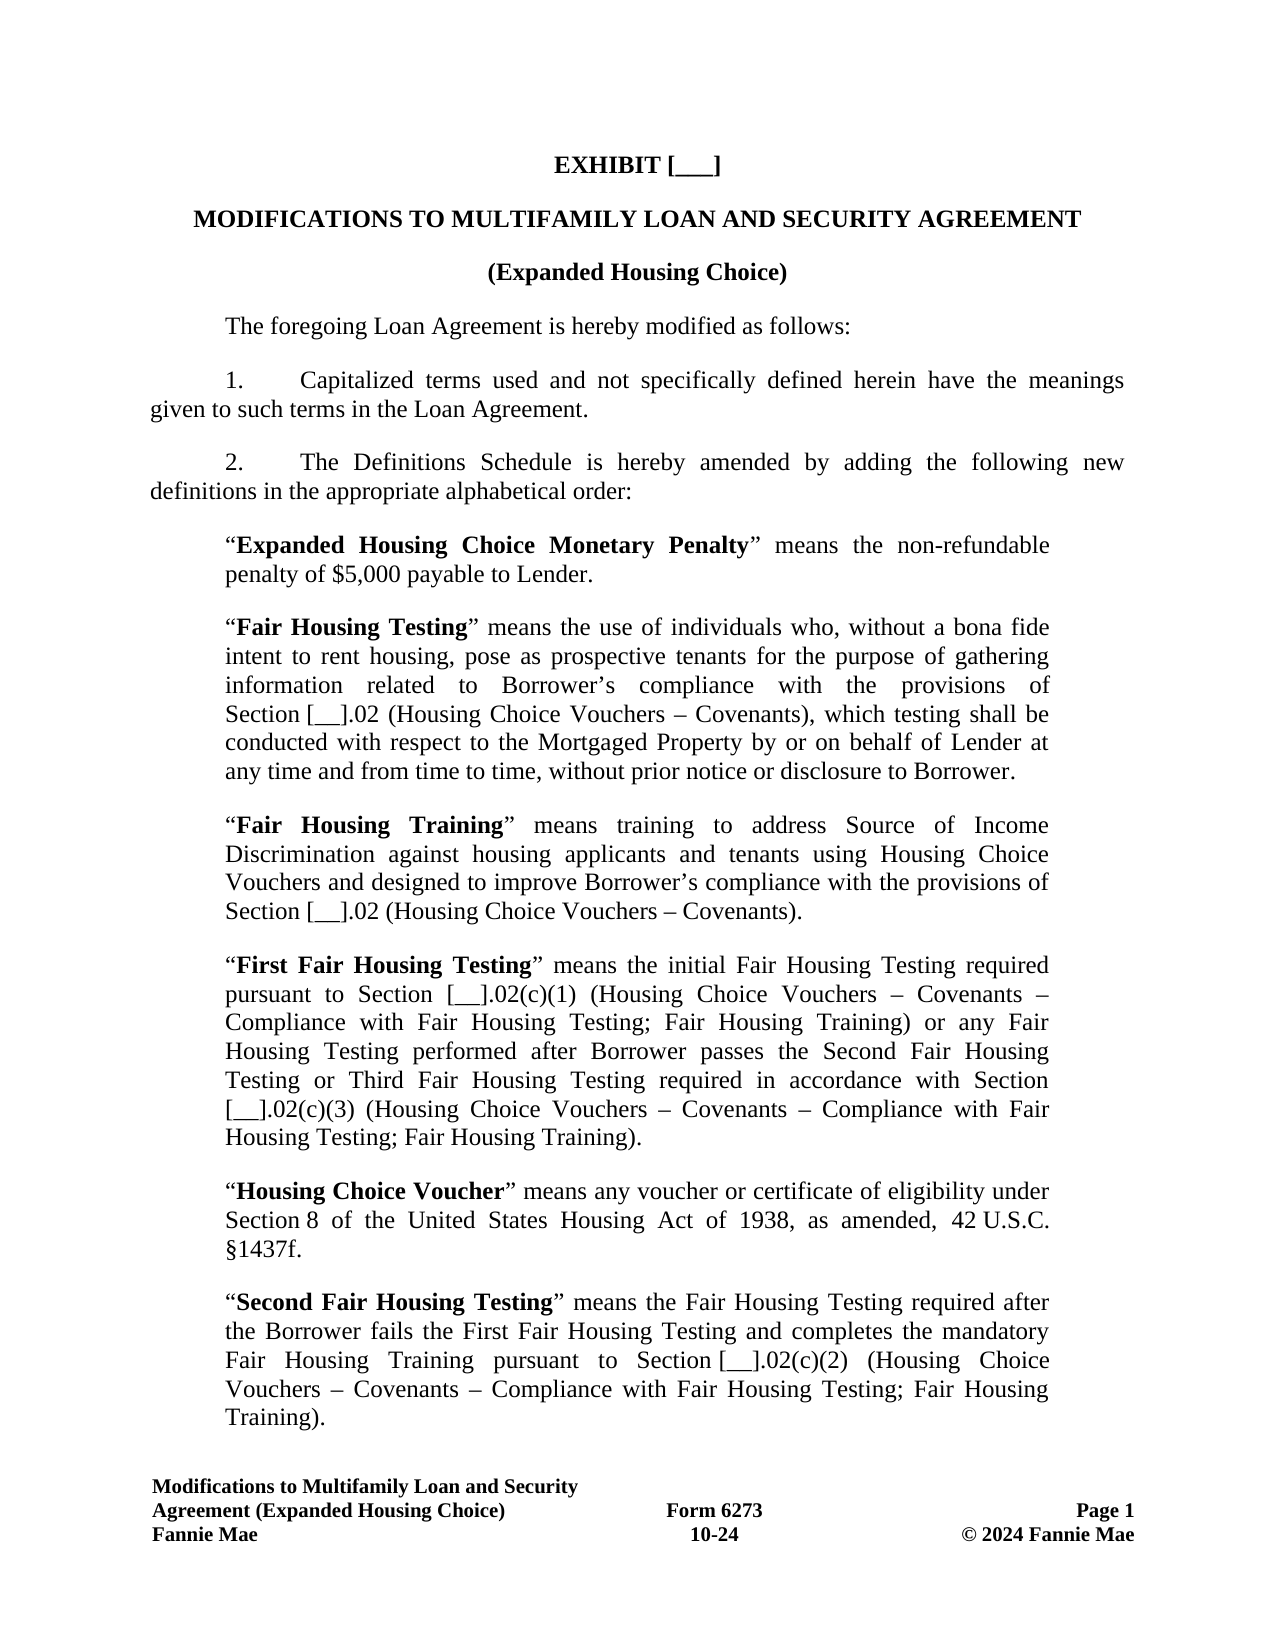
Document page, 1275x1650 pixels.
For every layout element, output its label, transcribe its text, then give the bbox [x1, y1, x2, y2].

text “First Fair Housing Testing” means the initial Fair Housing Testing required pursuant to Section [__].02(c)(1) (Housing Choice Vouchers – Covenants – Compliance with Fair Housing Testing; Fair Housing Training) or any Fair Housing Testing performed after Borrower passes the Second Fair Housing Testing or Third Fair Housing Testing required in accordance with Section [__].02(c)(3) (Housing Choice Vouchers – Covenants – Compliance with Fair Housing Testing; Fair Housing Training). [225, 950, 1050, 1151]
list The Definitions Schedule is hereby amended by adding the following new definitions in the appropriate alphabetical order: [150, 447, 1125, 505]
text EXHIBIT [___] [150, 150, 1125, 179]
text The foregoing Loan Agreement is hereby modified as follows: [150, 311, 1125, 340]
text MODIFICATIONS TO MULTIFAMILY LOAN AND SECURITY AGREEMENT [150, 204, 1125, 232]
text “Housing Choice Voucher” means any voucher or certificate of eligibility under Section 8 of the United States Housing Act of 1938, as amended, 42 U.S.C. §1437f. [225, 1176, 1050, 1262]
list Capitalized terms used and not specifically defined herein have the meanings given to such terms in the Loan Agreement. [150, 365, 1125, 422]
text “Second Fair Housing Testing” means the Fair Housing Testing required after the Borrower fails the First Fair Housing Testing and completes the mandatory Fair Housing Training pursuant to Section [__].02(c)(2) (Housing Choice Vouchers – Covenants – Compliance with Fair Housing Testing; Fair Housing Training). [225, 1287, 1050, 1431]
text “Fair Housing Testing” means the use of individuals who, without a bona fide intent to rent housing, pose as prospective tenants for the purpose of gathering information related to Borrower’s compliance with the provisions of Section [__].02 (Housing Choice Vouchers – Covenants), which testing shall be conducted with respect to the Mortgaged Property by or on behalf of Lender at any time and from time to time, without prior notice or disclosure to Borrower. [225, 670, 1050, 785]
text “Expanded Housing Choice Monetary Penalty” means the non-refundable penalty of $5,000 payable to Lender. [225, 530, 1050, 587]
text (Expanded Housing Choice) [150, 257, 1125, 286]
text “Fair Housing Training” means training to address Source of Income Discrimination against housing applicants and tenants using Housing Choice Vouchers and designed to improve Borrower’s compliance with the provisions of Section [__].02 (Housing Choice Vouchers – Covenants). [225, 896, 1050, 925]
